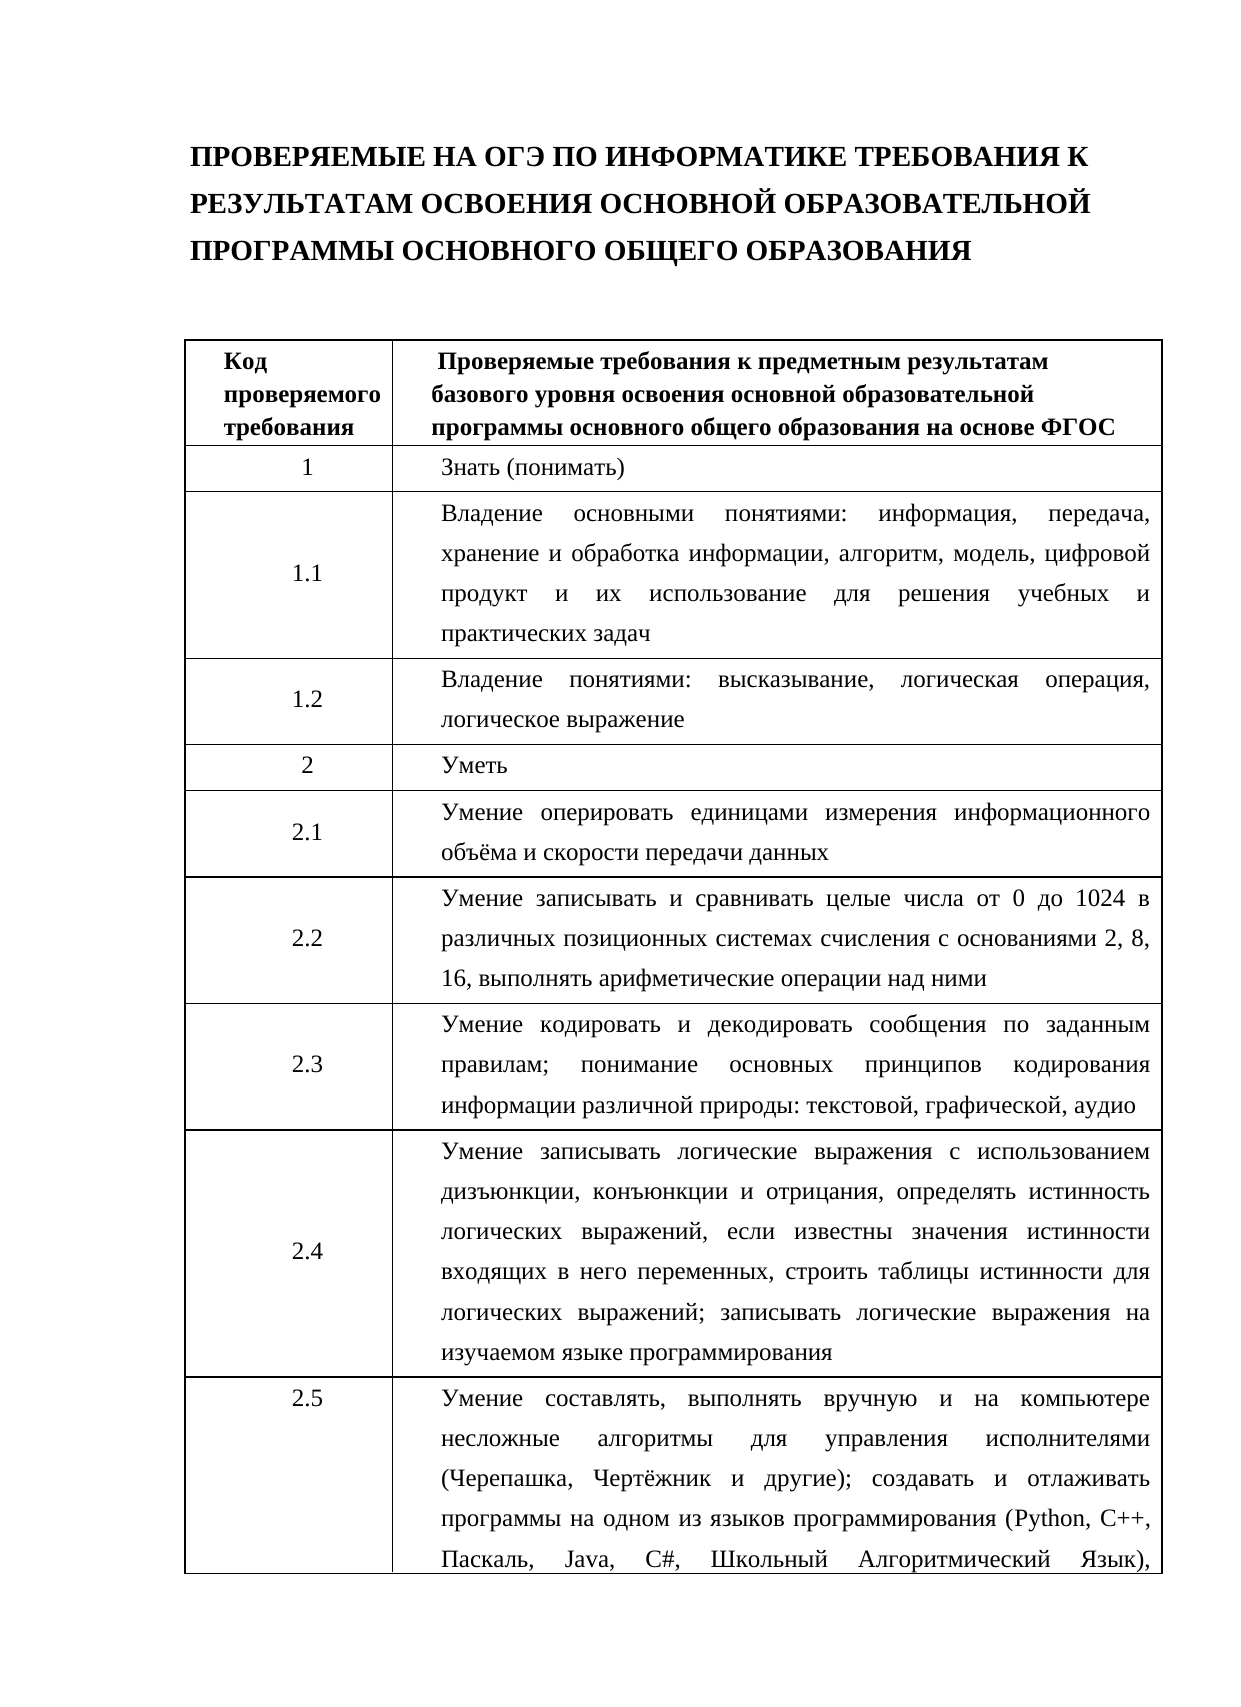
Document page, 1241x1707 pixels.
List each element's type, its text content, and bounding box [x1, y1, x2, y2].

table_cell Умение кодировать и декодировать сообщения по заданным правилам; понимание основных принципов кодирования информации различной природы: текстовой, графической, аудио [393, 1004, 1161, 1129]
table_cell Умение записывать и сравнивать целые числа от 0 до 1024 в различных позиционных системах счисления с основаниями 2, 8, 16, выполнять арифметические операции над ними [393, 878, 1161, 1002]
table_cell 2.4 [186, 1131, 392, 1376]
table_cell Владение понятиями: высказывание, логическая операция, логическое выражение [393, 659, 1161, 744]
table_cell Уметь [393, 745, 1161, 790]
table_cell Владение основными понятиями: информация, передача, хранение и обработка информации, алгоритм, модель, цифровой продукт и их использование для решения учебных и практических задач [393, 492, 1161, 657]
table_cell 2.2 [186, 878, 392, 1002]
table_cell 2.5 [186, 1378, 392, 1572]
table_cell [393, 1378, 1161, 1572]
table_cell Знать (понимать) [393, 446, 1161, 491]
table_cell Умение записывать логические выражения с использованием дизъюнкции, конъюнкции и отрицания, определять истинность логических выражений, если известны значения истинности входящих в него переменных, строить таблицы истинности для логических выражений; записывать логические выражения на изучаемом языке программирования [393, 1131, 1161, 1376]
table_cell 2.3 [186, 1004, 392, 1129]
table_cell 1.2 [186, 659, 392, 744]
table_header Код проверяемого требования [186, 341, 392, 445]
text ПРОВЕРЯЕМЫЕ НА ОГЭ ПО ИНФОРМАТИКЕ ТРЕБОВАНИЯ К РЕЗУЛЬТАТАМ ОСВОЕНИЯ ОСНОВНОЙ ОБРАЗОВАТЕЛЬНОЙ ПРОГРАММЫ ОСНОВНОГО ОБЩЕГО ОБРАЗОВАНИЯ [190, 139, 1152, 266]
table_cell 1 [186, 446, 392, 491]
table_cell 1.1 [186, 492, 392, 657]
table_header Проверяемые требования к предметным результатам базового уровня освоения основной образовательной программы основного общего образования на основе ФГОС [393, 341, 1161, 445]
table_cell Умение оперировать единицами измерения информационного объёма и скорости передачи данных [393, 791, 1161, 876]
table_cell 2.1 [186, 791, 392, 876]
table_cell 2 [186, 745, 392, 790]
